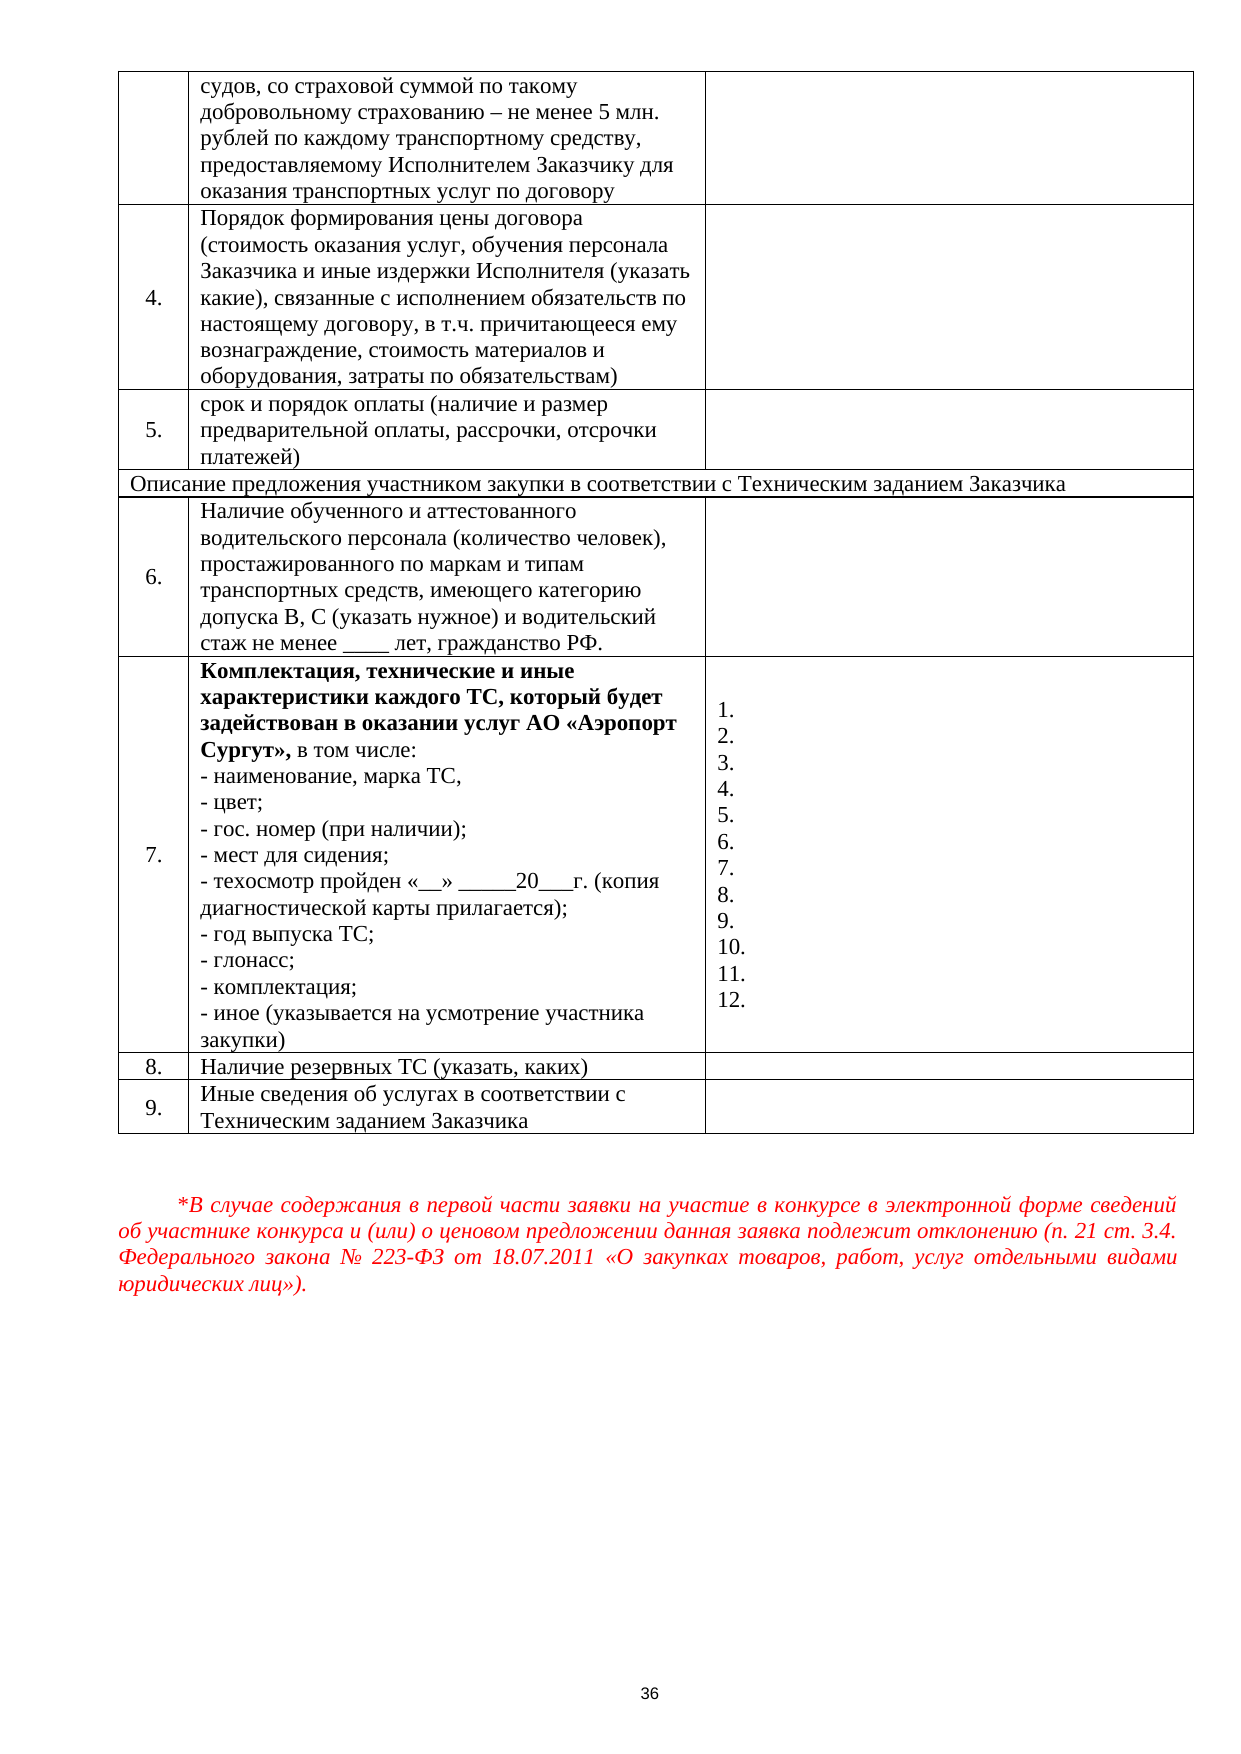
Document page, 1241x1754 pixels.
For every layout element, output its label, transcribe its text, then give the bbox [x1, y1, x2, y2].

table_cell [706, 1053, 1193, 1079]
table_cell [706, 390, 1193, 469]
table_cell 8. [119, 1053, 188, 1079]
table_cell 4. [119, 205, 188, 389]
table_cell Комплектация, технические и иные характеристики каждого ТС, который будет задействован в оказании услуг АО «Аэропорт Сургут», в том числе: - наименование, марка ТС, - цвет; - гос. номер (при наличии); - мест для сидения; - техосмотр пройден «__» _____20___г. (копия диагностической карты прилагается); - год выпуска ТС; - глонасс; - комплектация; - иное (указывается на усмотрение участника закупки) [189, 657, 705, 1052]
table_cell 1. 2. 3. 4. 5. 6. 7. 8. 9. 10. 11. 12. [706, 657, 1193, 1052]
table_cell [706, 72, 1193, 203]
text *В случае содержания в первой части заявки на участие в конкурсе в электронной форме сведений об участнике конкурса и (или) о ценовом предложении данная заявка подлежит отклонению (п. 21 ст. 3.4. Федерального закона № 223-ФЗ от 18.07.2011 «О закупках товаров, работ, услуг отдельными видами юридических лиц»). [118, 1191, 1181, 1296]
table_cell 7. [119, 657, 188, 1052]
table_cell [706, 498, 1193, 656]
table_cell Наличие резервных ТС (указать, каких) [189, 1053, 705, 1079]
table_cell 9. [119, 1080, 188, 1133]
table_cell [706, 205, 1193, 389]
table_cell Описание предложения участником закупки в соответствии с Техническим заданием Заказчика [119, 470, 1193, 496]
table_cell Порядок формирования цены договора (стоимость оказания услуг, обучения персонала Заказчика и иные издержки Исполнителя (указать какие), связанные с исполнением обязательств по настоящему договору, в т.ч. причитающееся ему вознаграждение, стоимость материалов и оборудования, затраты по обязательствам) [189, 205, 705, 389]
table_cell Наличие обученного и аттестованного водительского персонала (количество человек), простажированного по маркам и типам транспортных средств, имеющего категорию допуска B, C (указать нужное) и водительский стаж не менее ____ лет, гражданство РФ. [189, 498, 705, 656]
table_cell Иные сведения об услугах в соответствии с Техническим заданием Заказчика [189, 1080, 705, 1133]
table_cell срок и порядок оплаты (наличие и размер предварительной оплаты, рассрочки, отсрочки платежей) [189, 390, 705, 469]
table_cell 3. [119, 72, 188, 203]
table_cell 5. [119, 390, 188, 469]
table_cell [189, 72, 705, 203]
table_cell 6. [119, 498, 188, 656]
table_cell [706, 1080, 1193, 1133]
